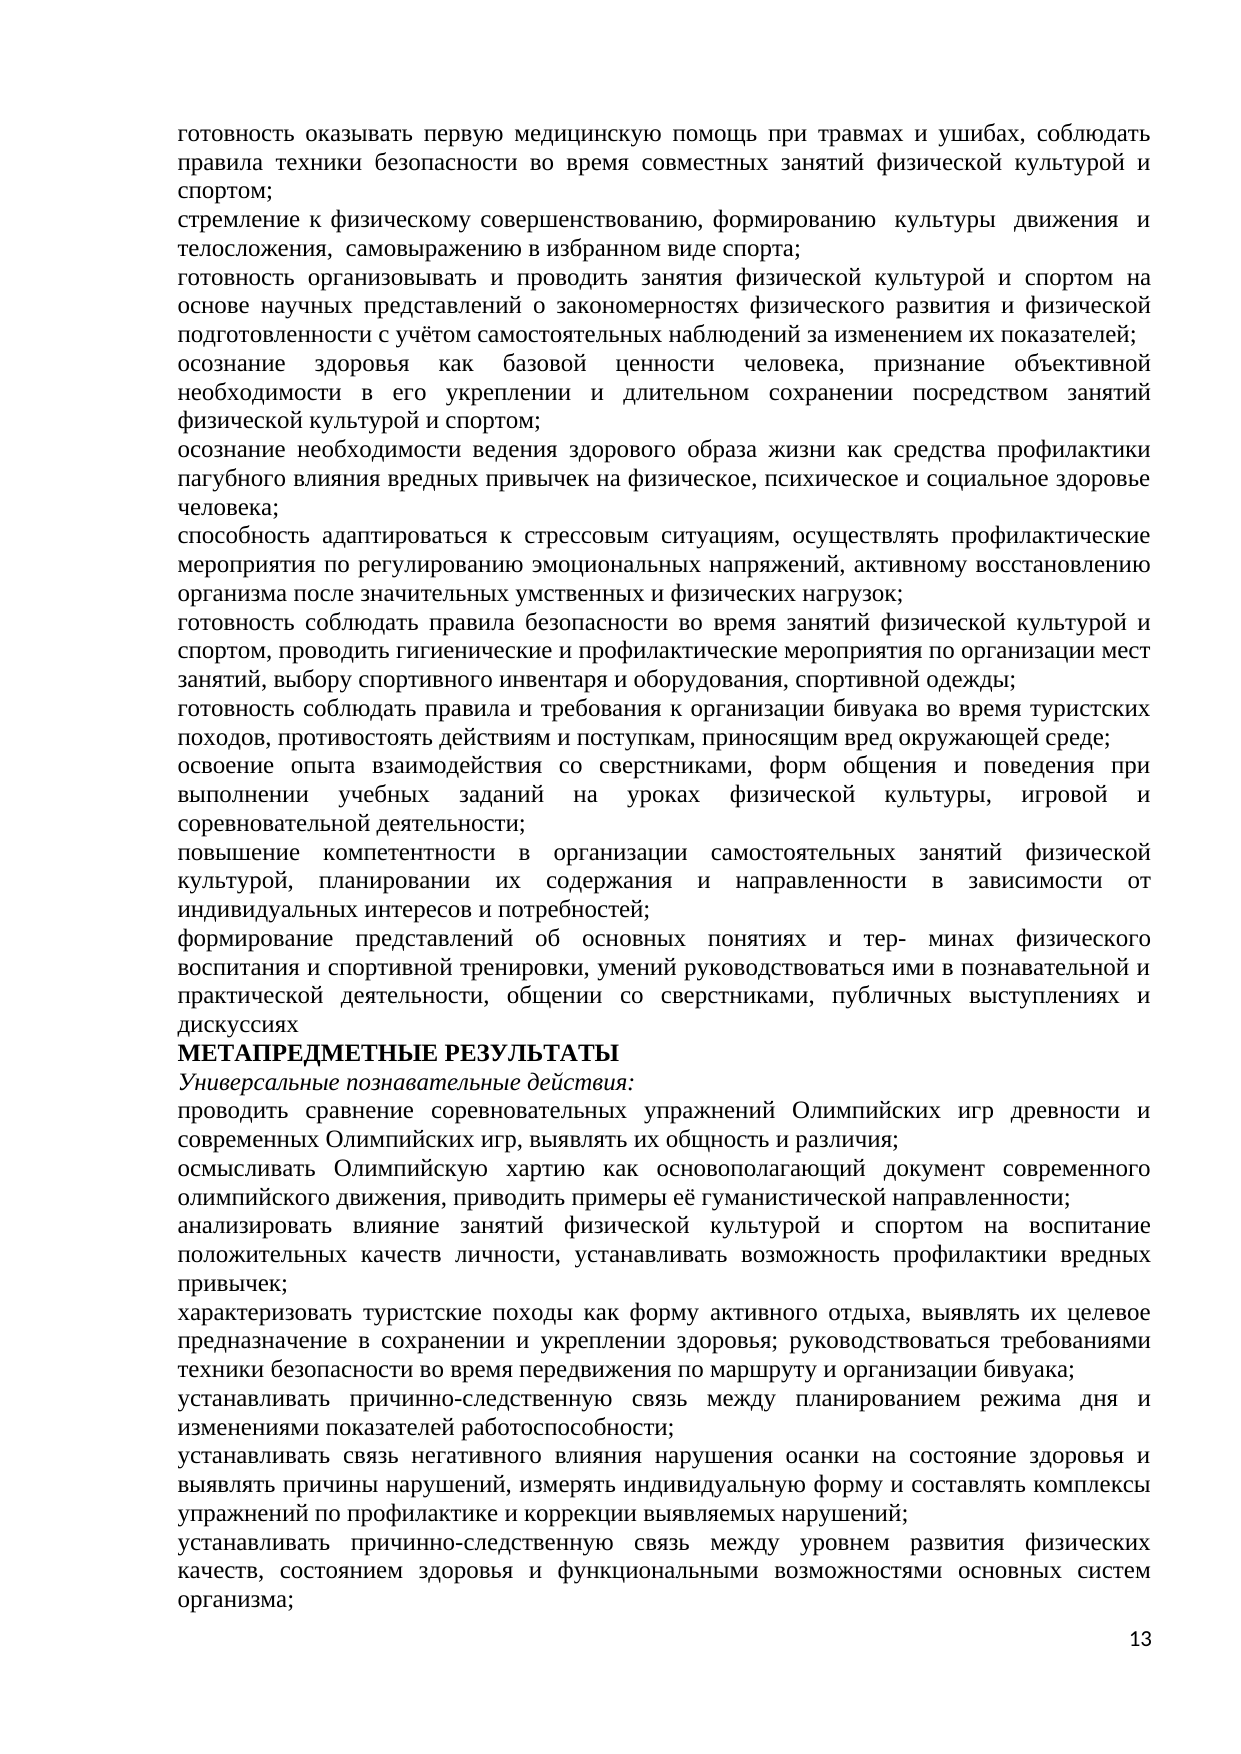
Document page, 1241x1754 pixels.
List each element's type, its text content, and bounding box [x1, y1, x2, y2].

text формирование представлений об основных понятиях и тер- минах физического воспитания и спортивной тренировки, умений руководствоваться ими в познавательной и практической деятельности, общении со сверстниками, публичных выступлениях и дискуссиях [177, 923, 1152, 1038]
text осмысливать Олимпийскую хартию как основополагающий документ современного олимпийского движения, приводить примеры её гуманистической направленности; [177, 1153, 1152, 1211]
text Универсальные познавательные действия: [177, 1067, 1152, 1096]
text устанавливать причинно-следственную связь между уровнем развития физических качеств, состоянием здоровья и функциональными возможностями основных систем организма; [177, 1527, 1152, 1613]
text анализировать влияние занятий физической культурой и спортом на воспитание положительных качеств личности, устанавливать возможность профилактики вредных привычек; [177, 1211, 1152, 1297]
text стремление к физическому совершенствованию, формированию культуры движения и телосложения, самовыражению в избранном виде спорта; [177, 204, 1152, 262]
text повышение компетентности в организации самостоятельных занятий физической культурой, планировании их содержания и направленности в зависимости от индивидуальных интересов и потребностей; [177, 837, 1152, 923]
text устанавливать связь негативного влияния нарушения осанки на состояние здоровья и выявлять причины нарушений, измерять индивидуальную форму и составлять комплексы упражнений по профилактике и коррекции выявляемых нарушений; [177, 1441, 1152, 1527]
text готовность соблюдать правила и требования к организации бивуака во время туристских походов, противостоять действиям и поступкам, приносящим вред окружающей среде; [177, 693, 1152, 751]
text готовность оказывать первую медицинскую помощь при травмах и ушибах, соблюдать правила техники безопасности во время совместных занятий физической культурой и спортом; [177, 118, 1152, 204]
text МЕТАПРЕДМЕТНЫЕ РЕЗУЛЬТАТЫ [177, 1038, 1152, 1067]
text осознание здоровья как базовой ценности человека, признание объективной необходимости в его укреплении и длительном сохранении посредством занятий физической культурой и спортом; [177, 348, 1152, 434]
text готовность соблюдать правила безопасности во время занятий физической культурой и спортом, проводить гигиенические и профилактические мероприятия по организации мест занятий, выбору спортивного инвентаря и оборудования, спортивной одежды; [177, 607, 1152, 693]
text проводить сравнение соревновательных упражнений Олимпийских игр древности и современных Олимпийских игр, выявлять их общность и различия; [177, 1096, 1152, 1153]
text характеризовать туристские походы как форму активного отдыха, выявлять их целевое предназначение в сохранении и укреплении здоровья; руководствоваться требованиями техники безопасности во время передвижения по маршруту и организации бивуака; [177, 1297, 1152, 1383]
text осознание необходимости ведения здорового образа жизни как средства профилактики пагубного влияния вредных привычек на физическое, психическое и социальное здоровье человека; [177, 434, 1152, 521]
text готовность организовывать и проводить занятия физической культурой и спортом на основе научных представлений о закономерностях физического развития и физической подготовленности с учётом самостоятельных наблюдений за изменением их показателей; [177, 262, 1152, 348]
text способность адаптироваться к стрессовым ситуациям, осуществлять профилактические мероприятия по регулированию эмоциональных напряжений, активному восстановлению организма после значительных умственных и физических нагрузок; [177, 521, 1152, 607]
text освоение опыта взаимодействия со сверстниками, форм общения и поведения при выполнении учебных заданий на уроках физической культуры, игровой и соревновательной деятельности; [177, 751, 1152, 837]
text устанавливать причинно-следственную связь между планированием режима дня и изменениями показателей работоспособности; [177, 1383, 1152, 1441]
